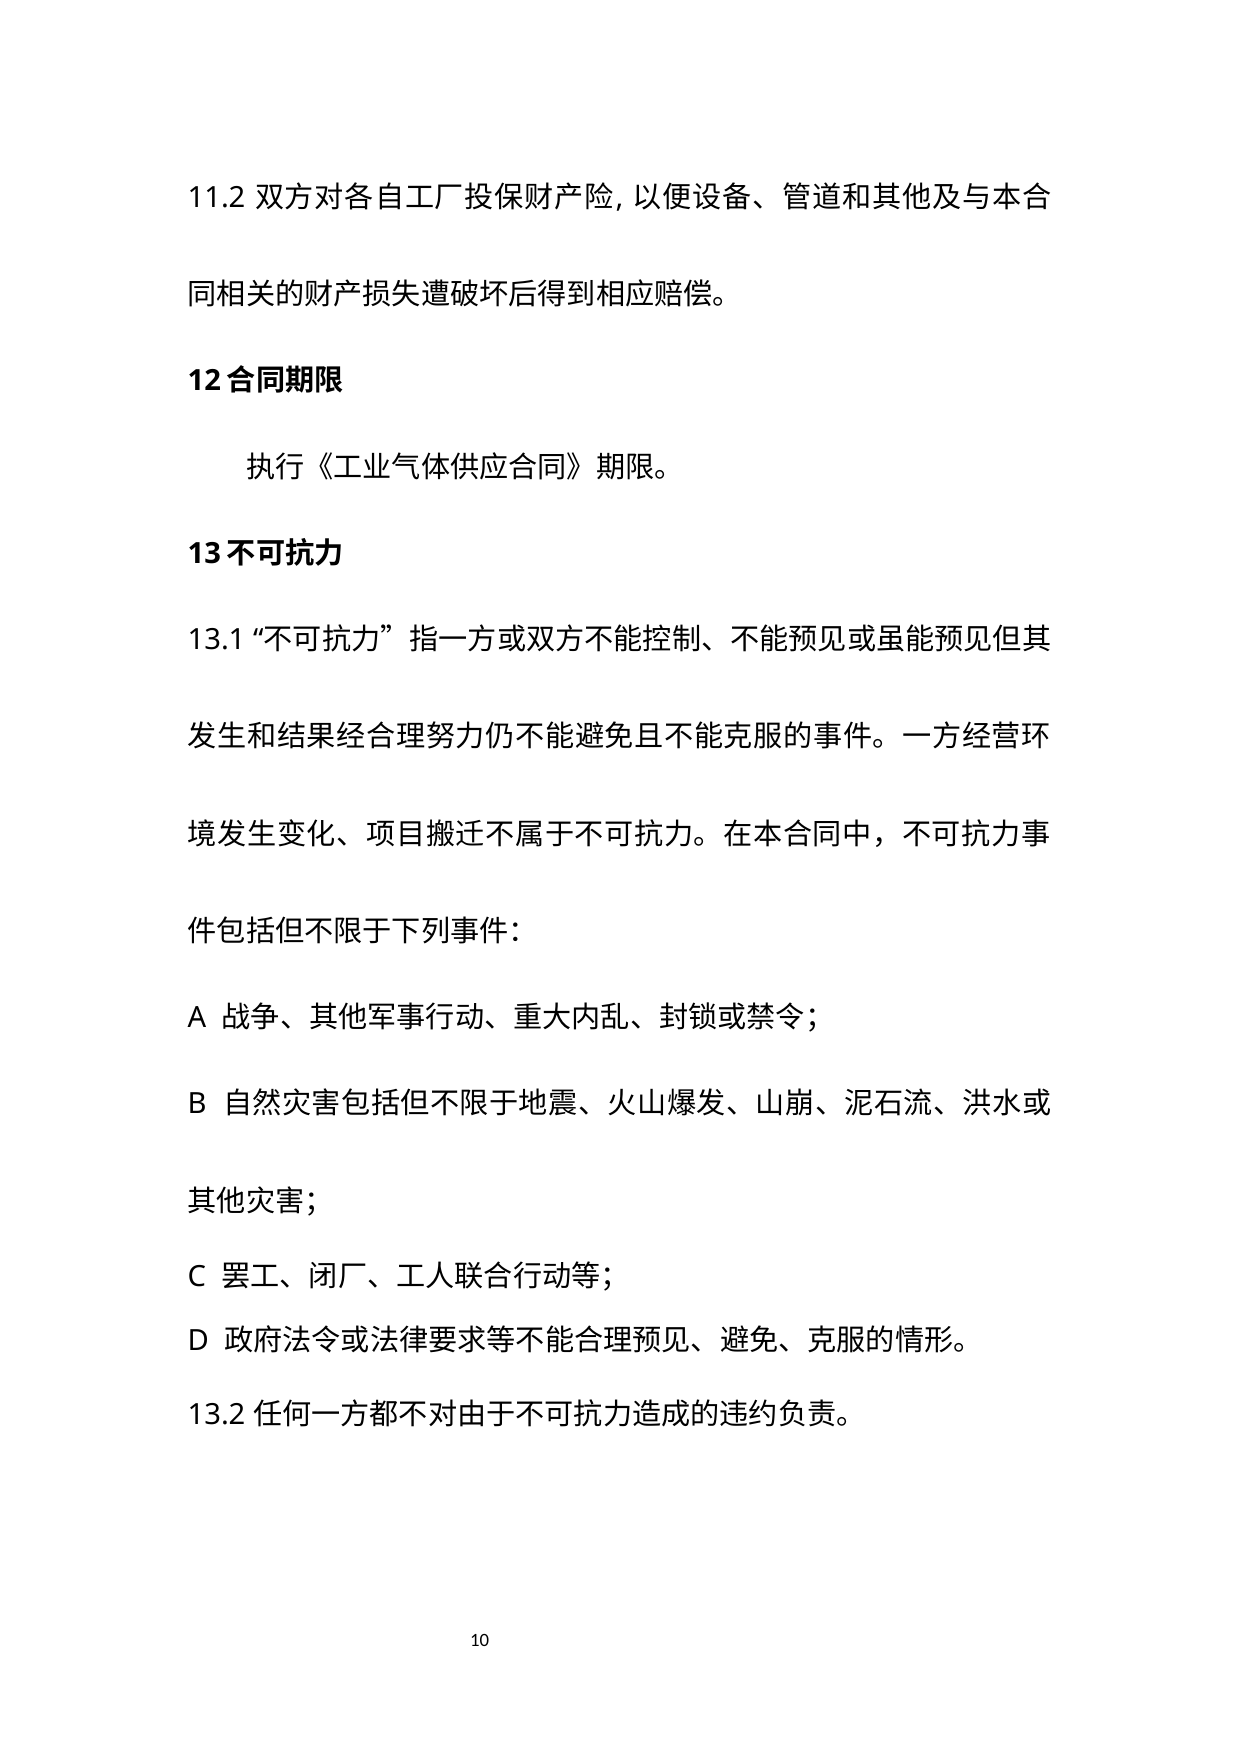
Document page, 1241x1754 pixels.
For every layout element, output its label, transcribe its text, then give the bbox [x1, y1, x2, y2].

text 11.2 双方对各自工厂投保财产险, 以便设备、管道和其他及与本合同相关的财产损失遭破坏后得到相应赔偿。 [187, 162, 1053, 324]
text A 战争、其他军事行动、重大内乱、封锁或禁令； [187, 983, 1053, 1048]
text C 罢工、闭厂、工人联合行动等； [187, 1252, 1053, 1295]
text D 政府法令或法律要求等不能合理预见、避免、克服的情形。 [187, 1316, 1053, 1358]
text 13.2 任何一方都不对由于不可抗力造成的违约负责。 [187, 1379, 1053, 1444]
subtitle 13不可抗力 [187, 518, 1053, 583]
text B 自然灾害包括但不限于地震、火山爆发、山崩、泥石流、洪水或其他灾害； [187, 1069, 1053, 1231]
text 执行《工业气体供应合同》期限。 [187, 432, 1053, 497]
text 13.1 “不可抗力”指一方或双方不能控制、不能预见或虽能预见但其发生和结果经合理努力仍不能避免且不能克服的事件。一方经营环境发生变化、项目搬迁不属于不可抗力。在本合同中，不可抗力事件包括但不限于下列事件： [187, 604, 1053, 962]
subtitle 12合同期限 [187, 346, 1053, 411]
